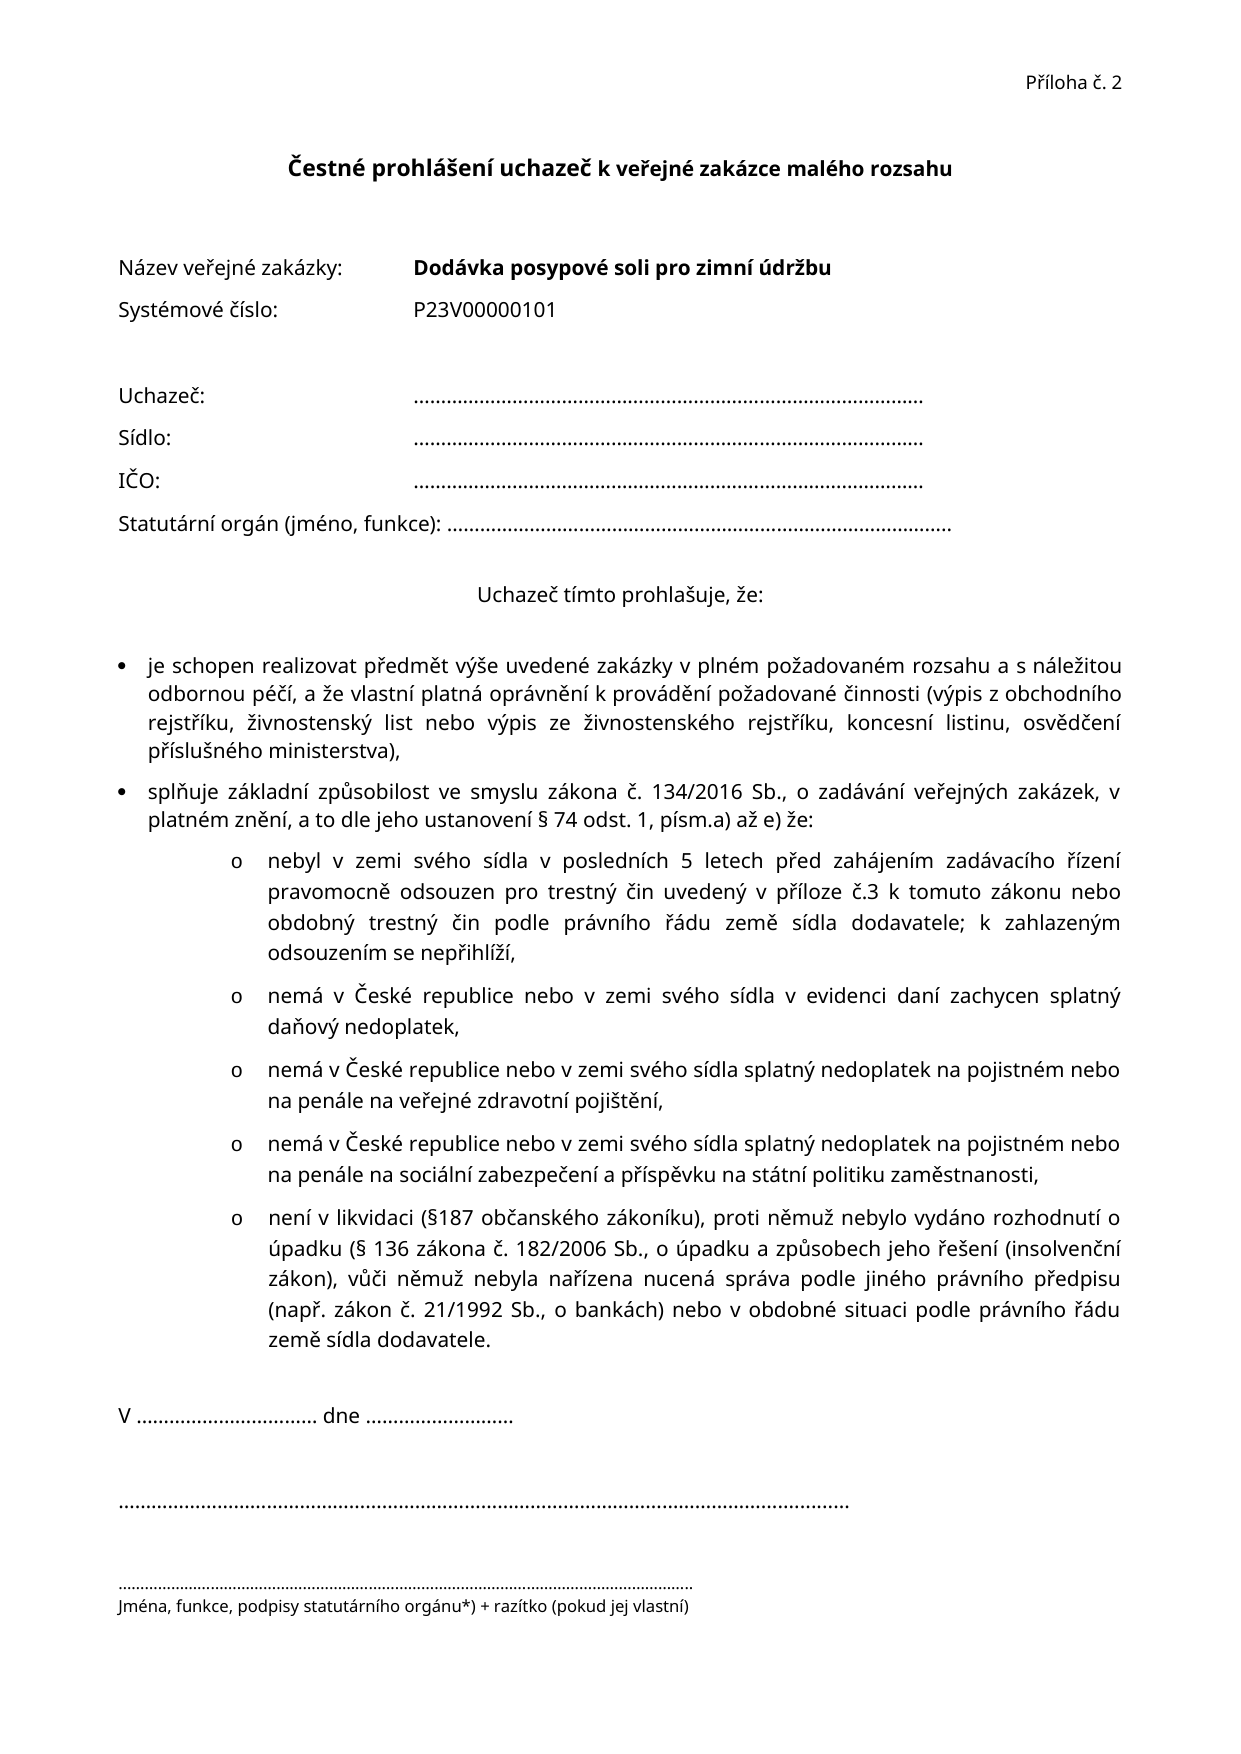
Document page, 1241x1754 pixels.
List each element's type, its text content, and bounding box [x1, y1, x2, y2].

text Systémové číslo: P23V00000101 [118, 296, 1122, 324]
text Uchazeč tímto prohlašuje, že: [118, 580, 1122, 608]
list je schopen realizovat předmět výše uvedené zakázky v plném požadovaném rozsahu a s náležitou odbornou péčí, a že vlastní platná oprávnění k provádění požadované činnosti (výpis z obchodního rejstříku, živnostenský list nebo výpis ze živnostenského rejstříku, koncesní listinu, osvědčení příslušného ministerstva), [118, 651, 1122, 764]
text IČO: ………………………………………………………………………………… [118, 466, 1122, 494]
list nemá v České republice nebo v zemi svého sídla splatný nedoplatek na pojistném nebo na penále na veřejné zdravotní pojištění, [230, 1055, 1122, 1114]
text ………………………………………………………………………………………………………................ [118, 1487, 1122, 1515]
text ………………………………………………………………………………………………………………….. [118, 1572, 1122, 1595]
list nebyl v zemi svého sídla v posledních 5 letech před zahájením zadávacího řízení pravomocně odsouzen pro trestný čin uvedený v příloze č.3 k tomuto zákonu nebo obdobný trestný čin podle právního řádu země sídla dodavatele; k zahlazeným odsouzením se nepřihlíží, [230, 846, 1122, 967]
text Čestné prohlášení uchazeč k veřejné zakázce malého rozsahu [118, 152, 1122, 184]
list nemá v České republice nebo v zemi svého sídla v evidenci daní zachycen splatný daňový nedoplatek, [230, 981, 1122, 1041]
list není v likvidaci (§187 občanského zákoníku), proti němuž nebylo vydáno rozhodnutí o úpadku (§ 136 zákona č. 182/2006 Sb., o úpadku a způsobech jeho řešení (insolvenční zákon), vůči němuž nebyla nařízena nucená správa podle jiného právního předpisu (např. zákon č. 21/1992 Sb., o bankách) nebo v obdobné situaci podle právního řádu země sídla dodavatele. [231, 1203, 1122, 1354]
text Jména, funkce, podpisy statutárního orgánu*) + razítko (pokud jej vlastní) [118, 1595, 1122, 1617]
text Uchazeč: ………………………………………………………………………………… [118, 381, 1122, 409]
text Statutární orgán (jméno, funkce): ……………………………………………………………………………….. [118, 509, 1122, 537]
text V …………………………… dne ……………………… [118, 1401, 1122, 1430]
text Název veřejné zakázky: Dodávka posypové soli pro zimní údržbu [118, 253, 1122, 281]
list splňuje základní způsobilost ve smyslu zákona č. 134/2016 Sb., o zadávání veřejných zakázek, v platném znění, a to dle jeho ustanovení § 74 odst. 1, písm.a) až e) že: [118, 777, 1122, 834]
text Sídlo: ………………………………………………………………………………… [118, 423, 1122, 452]
list nemá v České republice nebo v zemi svého sídla splatný nedoplatek na pojistném nebo na penále na sociální zabezpečení a příspěvku na státní politiku zaměstnanosti, [230, 1129, 1122, 1188]
